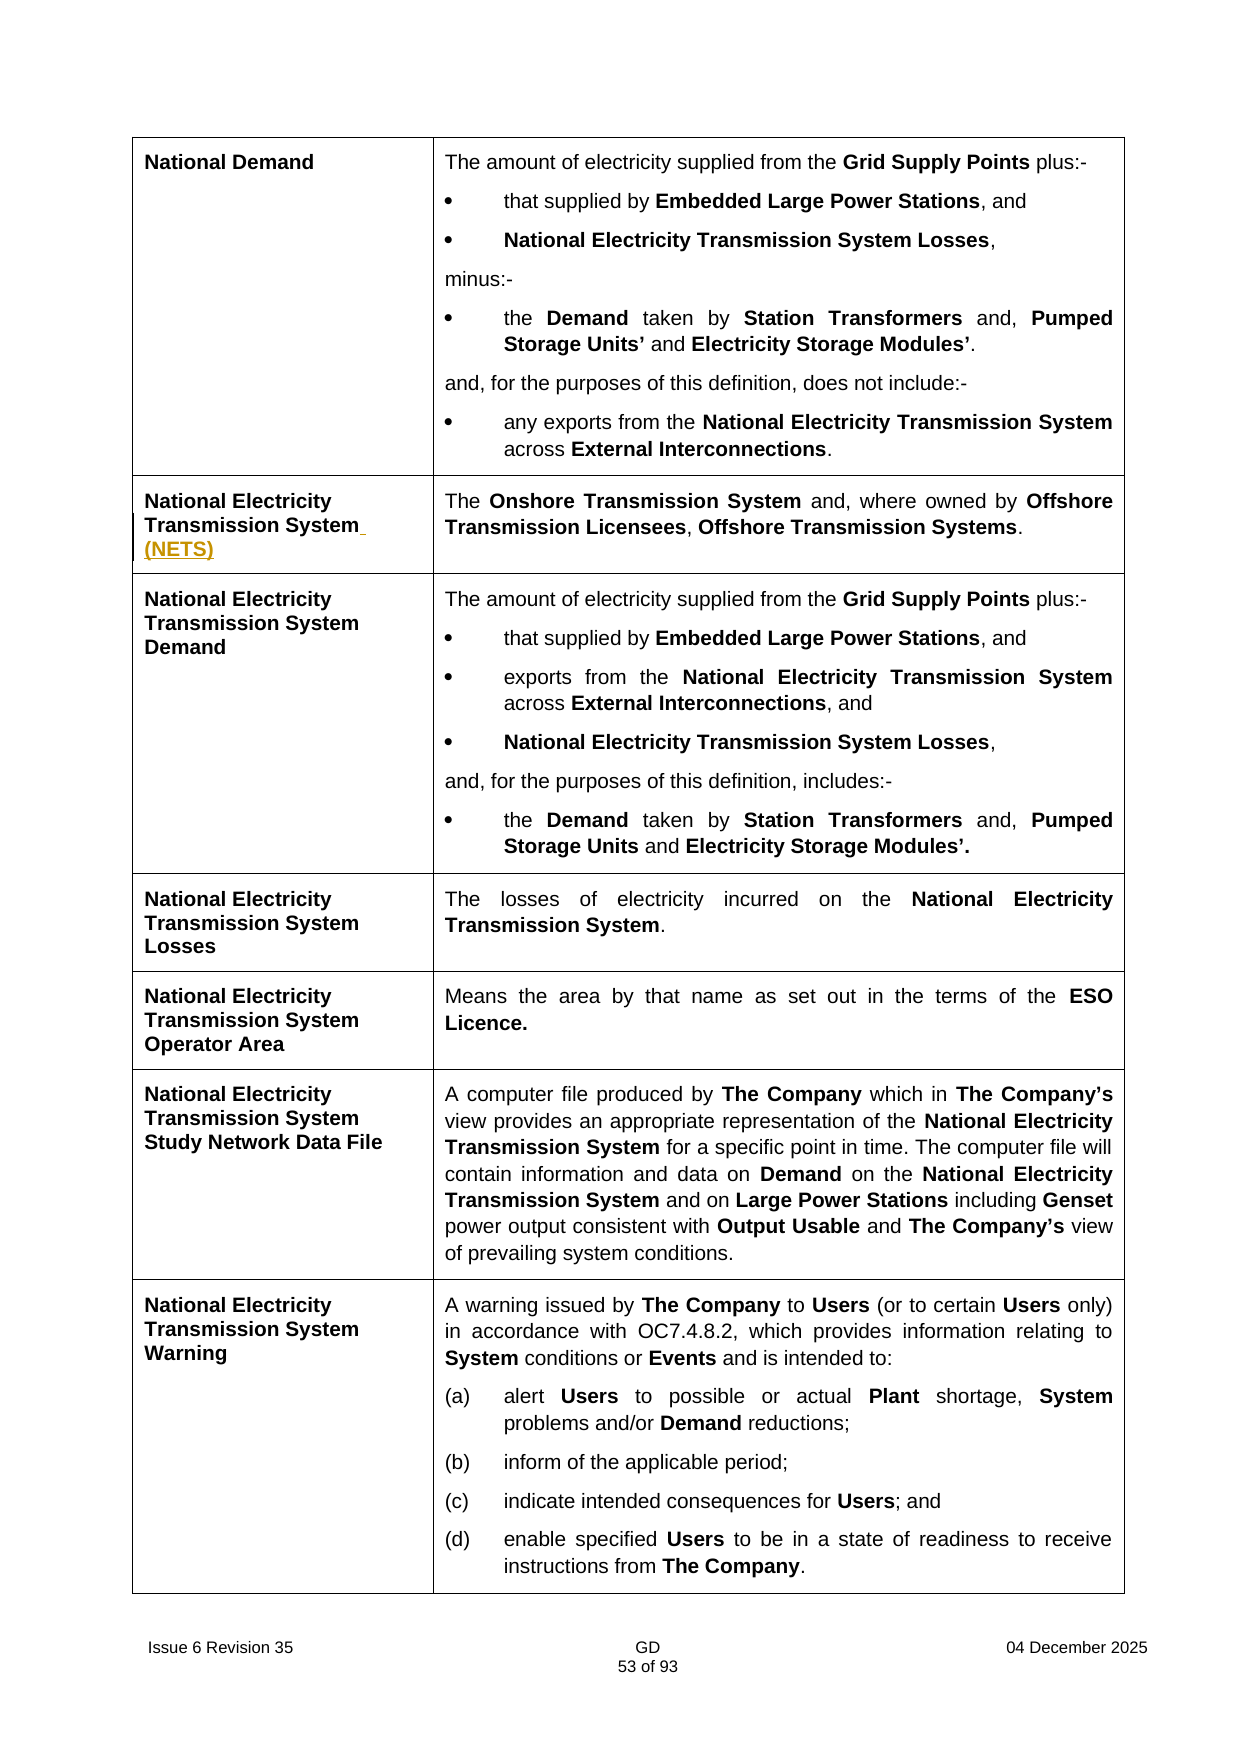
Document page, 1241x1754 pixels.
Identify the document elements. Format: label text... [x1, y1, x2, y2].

table_cell A warning issued by The Company to Users (or to certain Users only) in accordance with OC7.4.8.2, which provides information relating to System conditions or Events and is intended to: (a) alert Users to possible or actual Plant shortage, System problems and/or Demand reductions; (b) inform of the applicable period; (c) indicate intended consequences for Users; and (d) enable specified Users to be in a state of readiness to receive instructions from The Company. [434, 1280, 1124, 1592]
table_cell National Electricity Transmission System Demand [133, 574, 433, 873]
table_cell National Electricity Transmission System Operator Area [133, 972, 433, 1069]
table_cell Means the area by that name as set out in the terms of the ESO Licence. [434, 972, 1124, 1069]
table_cell National Demand [133, 138, 433, 475]
table_cell National Electricity Transmission System Study Network Data File [133, 1070, 433, 1279]
table_cell National Electricity Transmission System Warning [133, 1280, 433, 1592]
table_cell A computer file produced by The Company which in The Company’s view provides an appropriate representation of the National Electricity Transmission System for a specific point in time. The computer file will contain information and data on Demand on the National Electricity Transmission System and on Large Power Stations including Genset power output consistent with Output Usable and The Company’s view of prevailing system conditions. [434, 1070, 1124, 1279]
table_cell The amount of electricity supplied from the Grid Supply Points plus:- that supplied by Embedded Large Power Stations, and exports from the National Electricity Transmission System across External Interconnections, and National Electricity Transmission System Losses, and, for the purposes of this definition, includes:- the Demand taken by Station Transformers and, Pumped Storage Units and Electricity Storage Modules’. [434, 574, 1124, 873]
table_cell The amount of electricity supplied from the Grid Supply Points plus:- that supplied by Embedded Large Power Stations, and National Electricity Transmission System Losses, minus:- the Demand taken by Station Transformers and, Pumped Storage Units’ and Electricity Storage Modules’. and, for the purposes of this definition, does not include:- any exports from the National Electricity Transmission System across External Interconnections. [434, 138, 1124, 475]
table_cell National Electricity Transmission System Losses [133, 874, 433, 971]
table_cell The Onshore Transmission System and, where owned by Offshore Transmission Licensees, Offshore Transmission Systems. [434, 476, 1124, 573]
table_cell The losses of electricity incurred on the National Electricity Transmission System. [434, 874, 1124, 971]
table_cell National Electricity Transmission System [133, 476, 433, 573]
